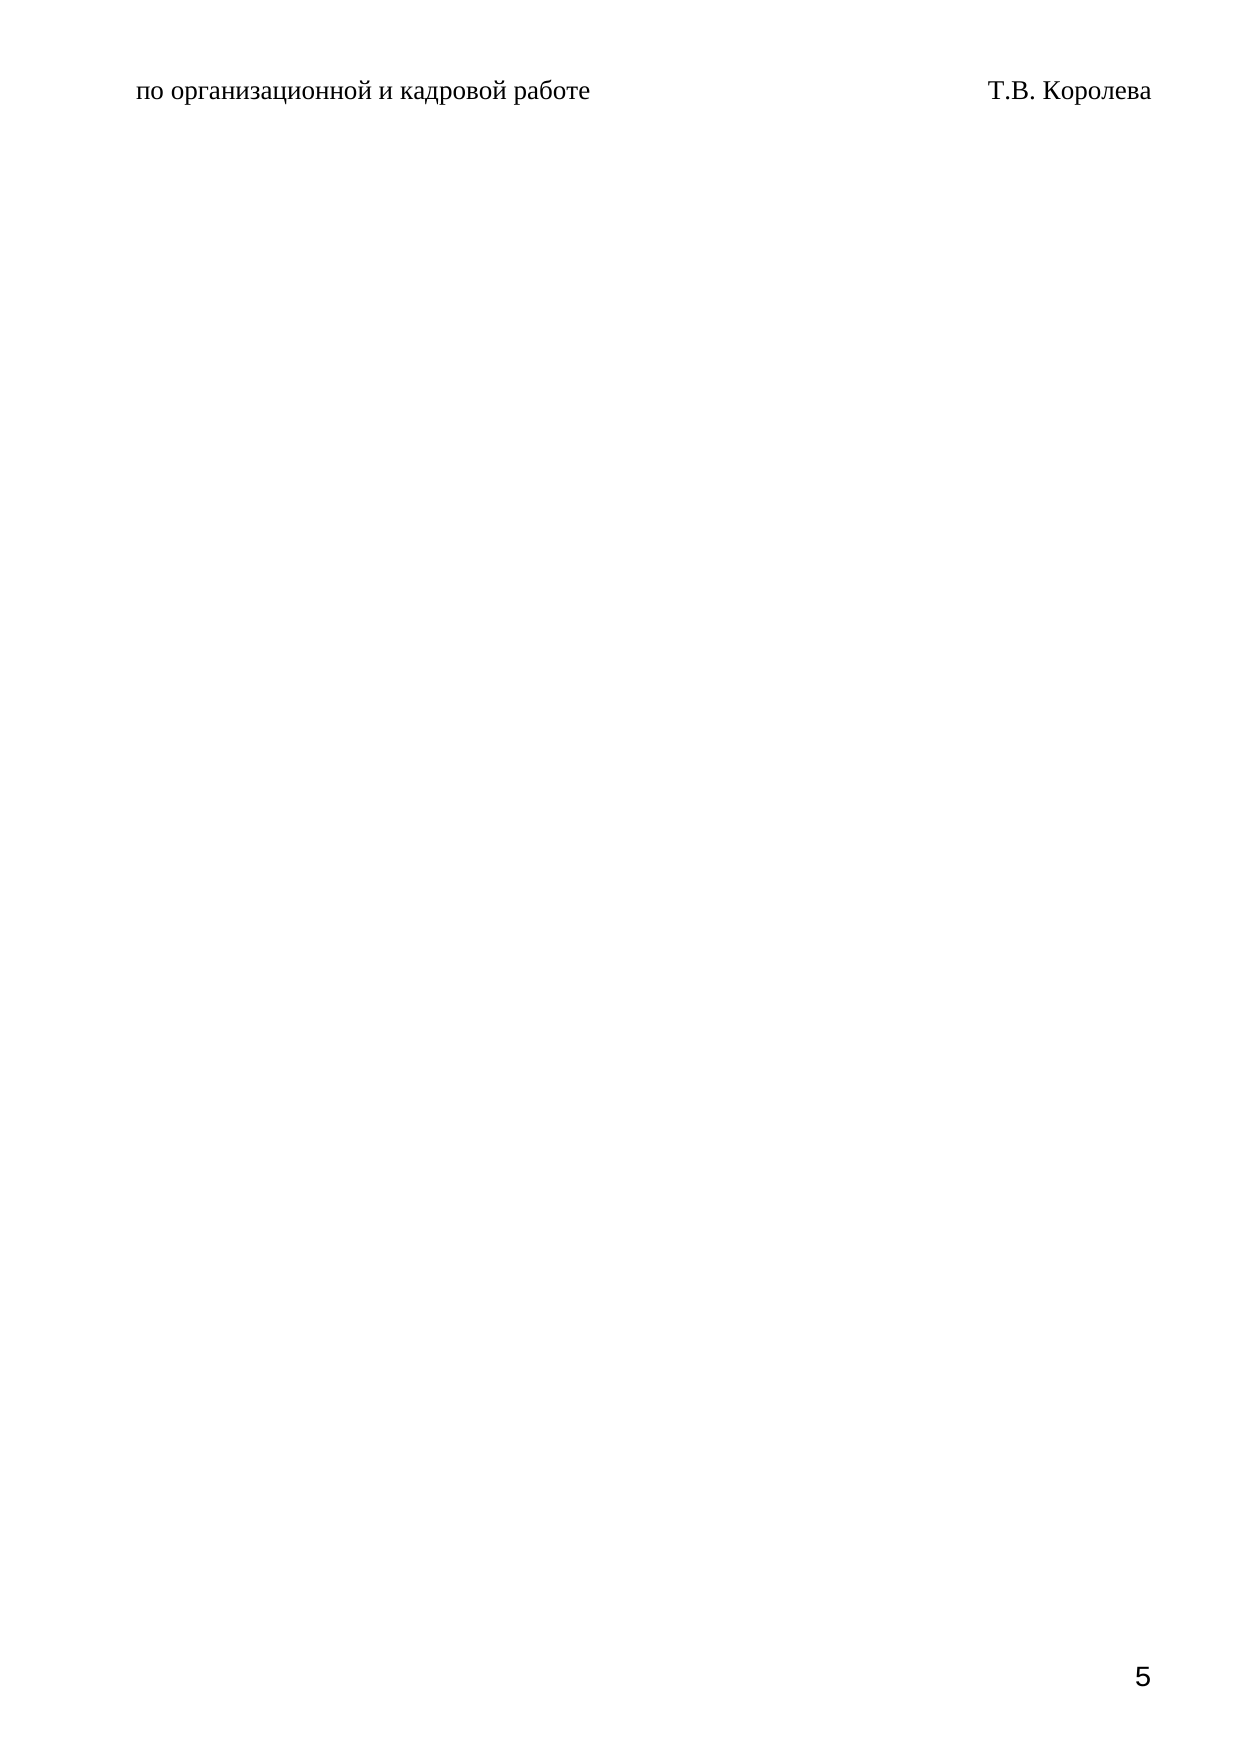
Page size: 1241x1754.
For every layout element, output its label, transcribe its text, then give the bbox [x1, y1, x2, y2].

text по организационной и кадровой работе Т.В. Королева [136, 74, 1152, 105]
